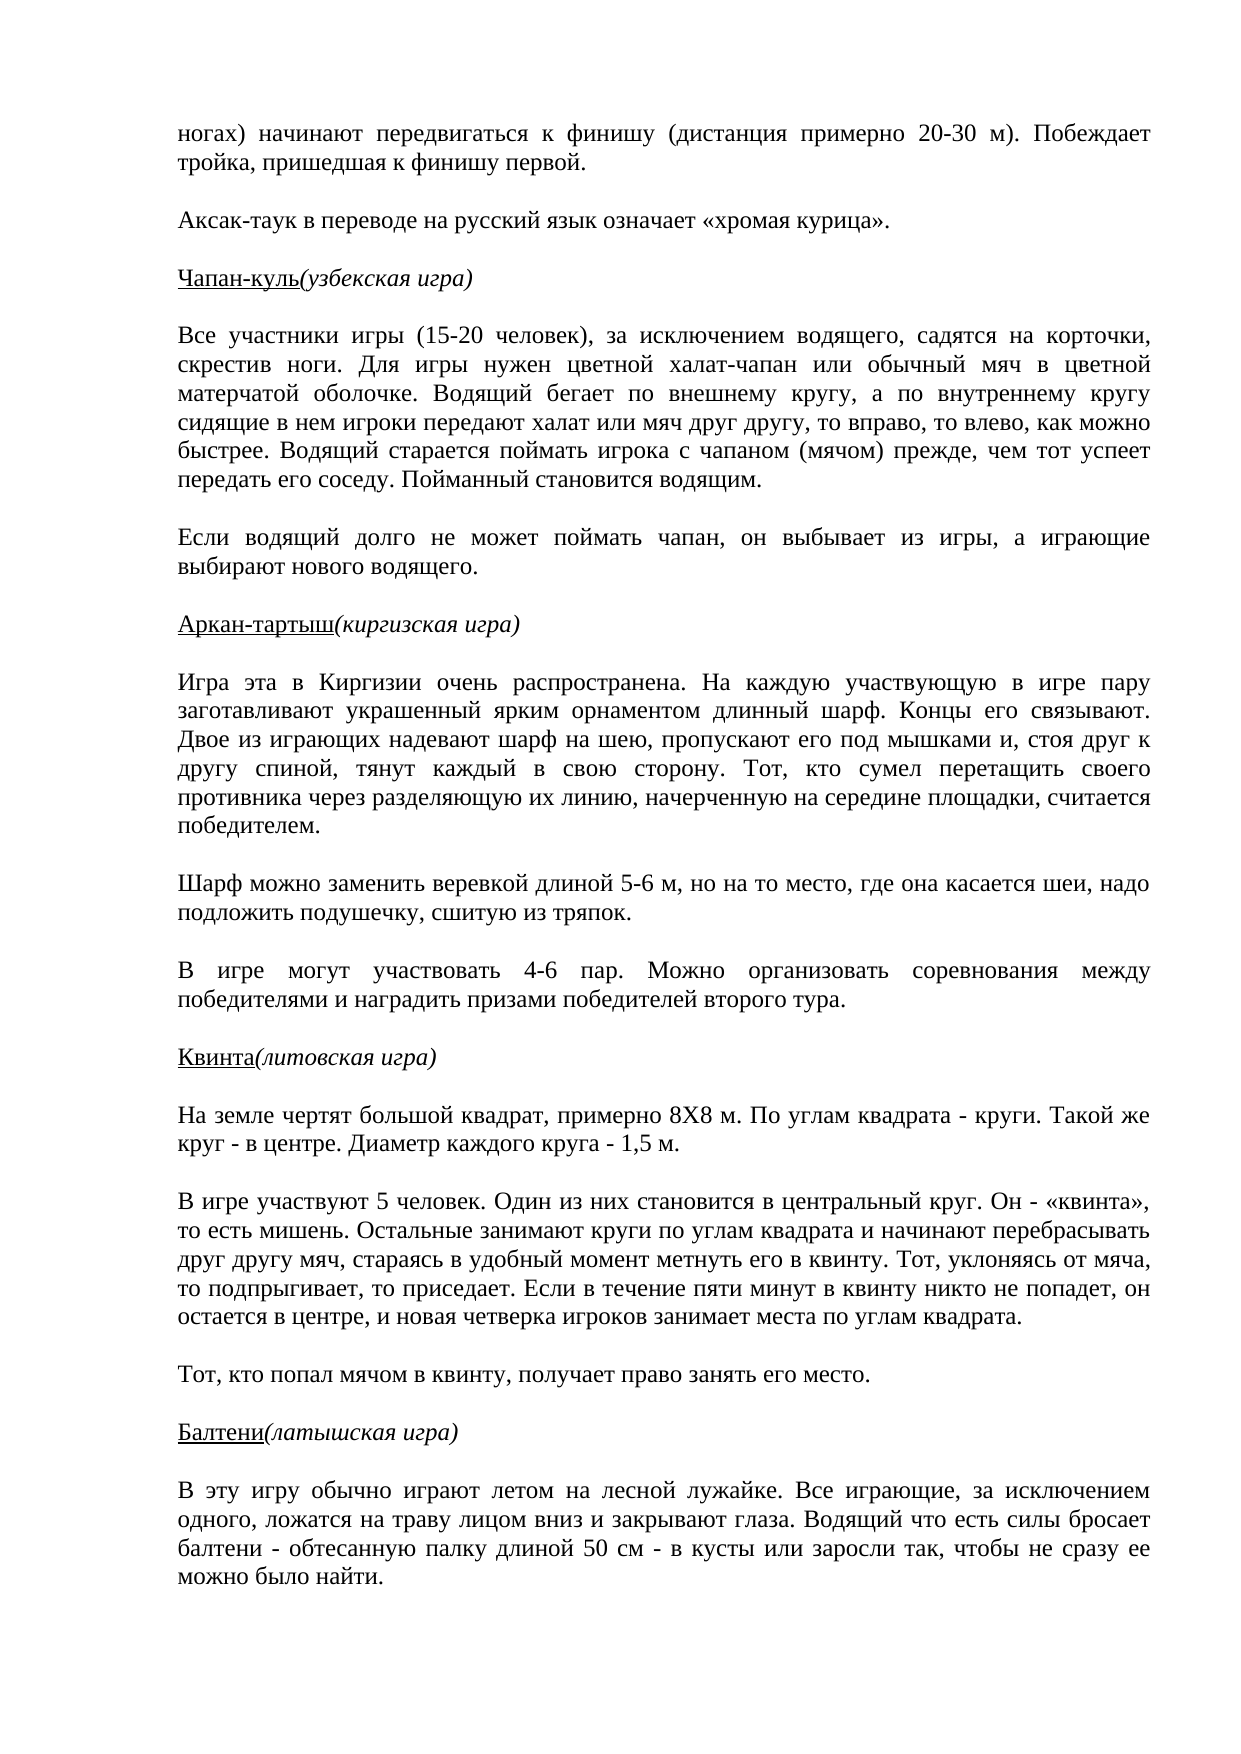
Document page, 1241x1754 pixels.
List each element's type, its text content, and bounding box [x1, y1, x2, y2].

text На земле чертят большой квадрат, примерно 8X8 м. По углам квадрата - круги. Такой же круг - в центре. Диаметр каждого круга - 1,5 м. [177, 1100, 1152, 1157]
text Если водящий долго не может поймать чапан, он выбывает из игры, а играющие выбирают нового водящего. [177, 522, 1152, 580]
text Аксак-таук в переводе на русский язык означает «хромая курица». [177, 205, 1152, 233]
text В эту игру обычно играют летом на лесной лужайке. Все играющие, за исключением одного, ложатся на траву лицом вниз и закрывают глаза. Водящий что есть силы бросает балтени - обтесанную палку длиной 50 см - в кусты или заросли так, чтобы не сразу ее можно было найти. [177, 1475, 1152, 1590]
text Аркан-тартыш(киргизская игра) [177, 609, 1152, 638]
text В игре участвуют 5 человек. Один из них становится в центральный круг. Он - «квинта», то есть мишень. Остальные занимают круги по углам квадрата и начинают перебрасывать друг другу мяч, стараясь в удобный момент метнуть его в квинту. Тот, уклоняясь от мяча, то подпрыгивает, то приседает. Если в течение пяти минут в квинту никто не попадет, он остается в центре, и новая четверка игроков занимает места по углам квадрата. [177, 1186, 1152, 1330]
text Чапан-куль(узбекская игра) [177, 263, 1152, 291]
text Шарф можно заменить веревкой длиной 5-6 м, но на то место, где она касается шеи, надо подложить подушечку, сшитую из тряпок. [177, 868, 1152, 926]
text В игре могут участвовать 4-6 пар. Можно организовать соревнования между победителями и наградить призами победителей второго тура. [177, 955, 1152, 1013]
text Все участники игры (15-20 человек), за исключением водящего, садятся на корточки, скрестив ноги. Для игры нужен цветной халат-чапан или обычный мяч в цветной матерчатой оболочке. Водящий бегает по внешнему кругу, а по внутреннему кругу сидящие в нем игроки передают халат или мяч друг другу, то вправо, то влево, как можно быстрее. Водящий старается поймать игрока с чапаном (мячом) прежде, чем тот успеет передать его соседу. Пойманный становится водящим. [177, 321, 1152, 493]
text Квинта(литовская игра) [177, 1042, 1152, 1071]
text Балтени(латышская игра) [177, 1417, 1152, 1446]
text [177, 118, 1152, 176]
text Игра эта в Киргизии очень распространена. На каждую участвующую в игре пару заготавливают украшенный ярким орнаментом длинный шарф. Концы его связывают. Двое из играющих надевают шарф на шею, пропускают его под мышками и, стоя друг к другу спиной, тянут каждый в свою сторону. Тот, кто сумел перетащить своего противника через разделяющую их линию, начерченную на середине площадки, считается победителем. [177, 667, 1152, 839]
text Тот, кто попал мячом в квинту, получает право занять его место. [177, 1359, 1152, 1388]
